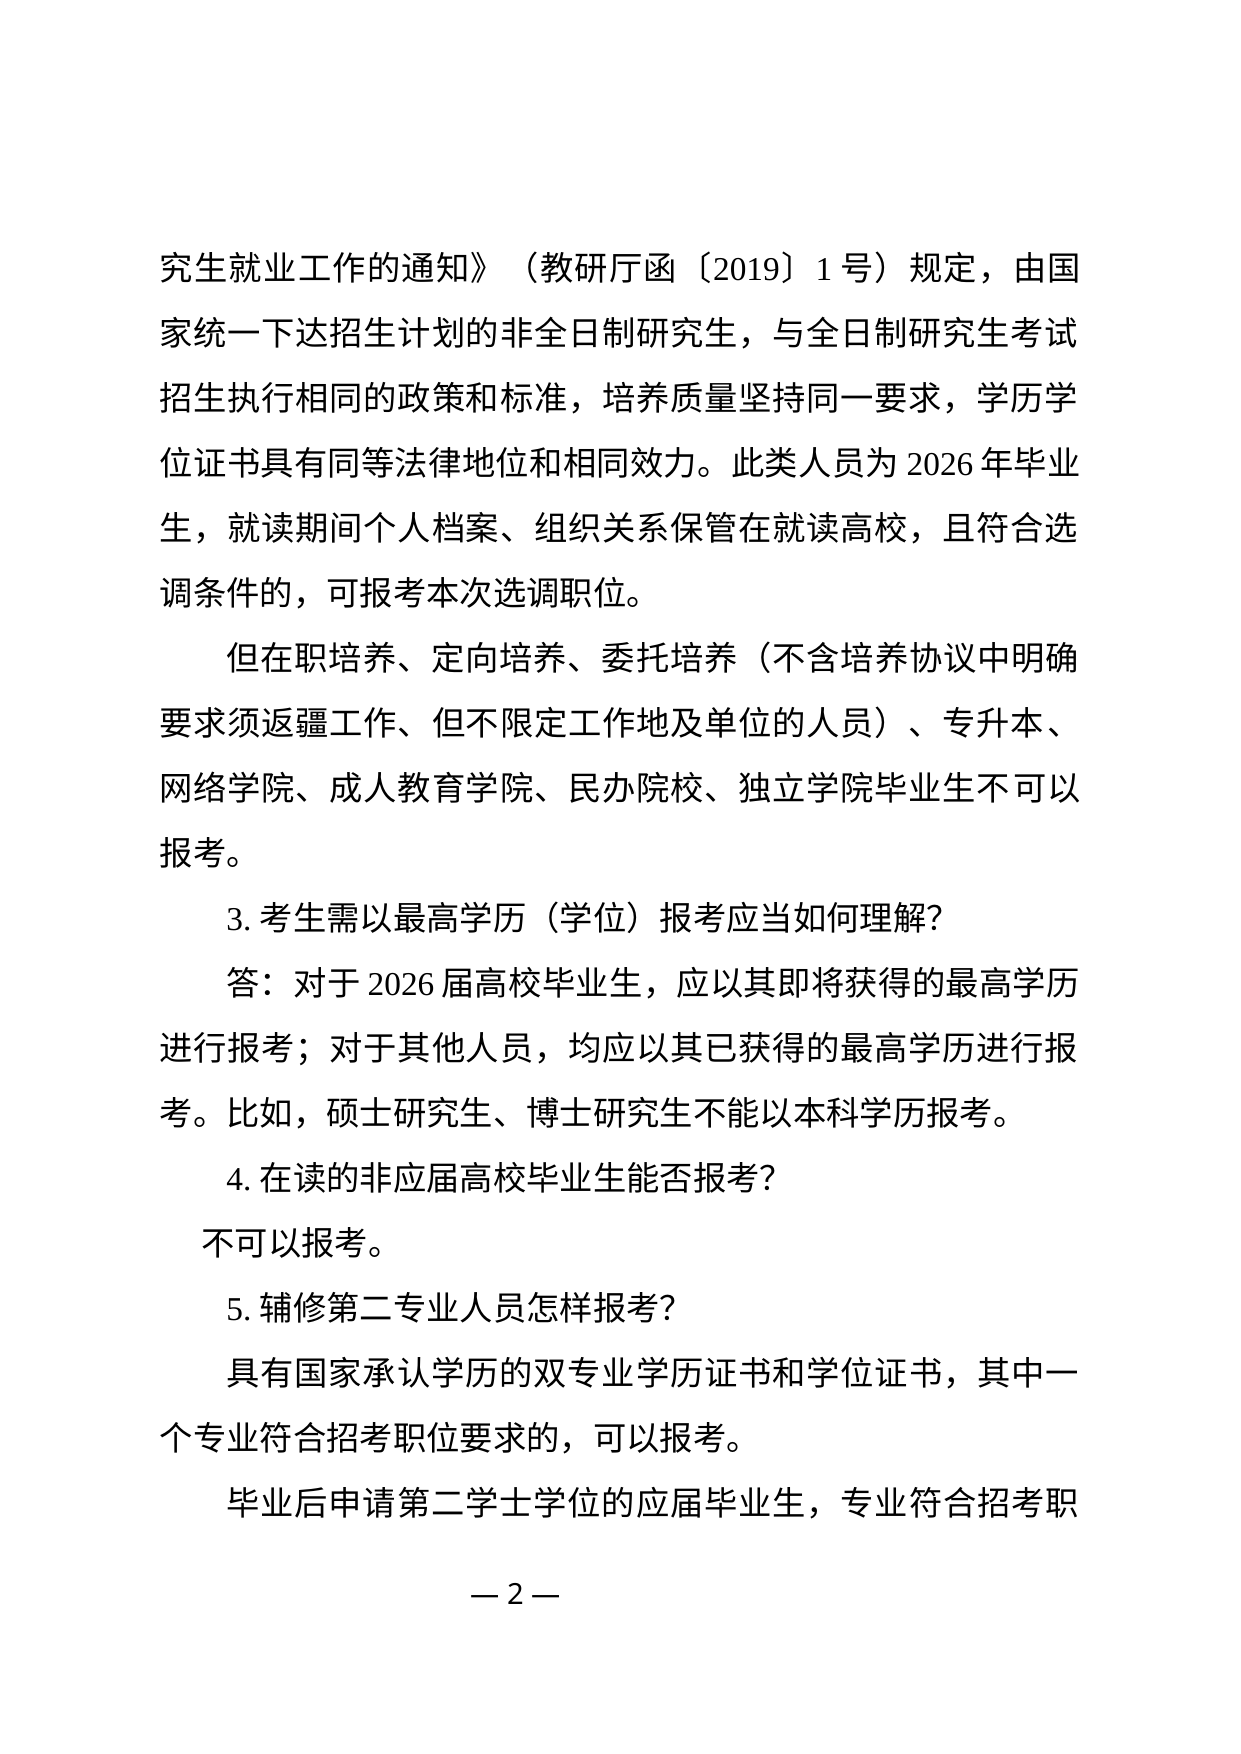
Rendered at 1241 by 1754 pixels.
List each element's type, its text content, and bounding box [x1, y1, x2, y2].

list 在读的非应届高校毕业生能否报考？ [159, 1143, 1081, 1208]
text 答：对于2026届高校毕业生，应以其即将获得的最高学历进行报考；对于其他人员，均应以其已获得的最高学历进行报考。比如，硕士研究生、博士研究生不能以本科学历报考。 [159, 948, 1081, 1143]
text 具有国家承认学历的双专业学历证书和学位证书，其中一个专业符合招考职位要求的，可以报考。 [159, 1338, 1081, 1468]
text 但在职培养、定向培养、委托培养（不含培养协议中明确要求须返疆工作、但不限定工作地及单位的人员）、专升本、网络学院、成人教育学院、民办院校、独立学院毕业生不可以报考。 [159, 623, 1081, 883]
text 3. 考生需以最高学历（学位）报考应当如何理解？ [159, 883, 1081, 948]
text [159, 233, 1081, 623]
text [159, 1468, 1081, 1533]
list 不可以报考。 [159, 1208, 1081, 1273]
text 5. 辅修第二专业人员怎样报考？ [159, 1273, 1081, 1338]
